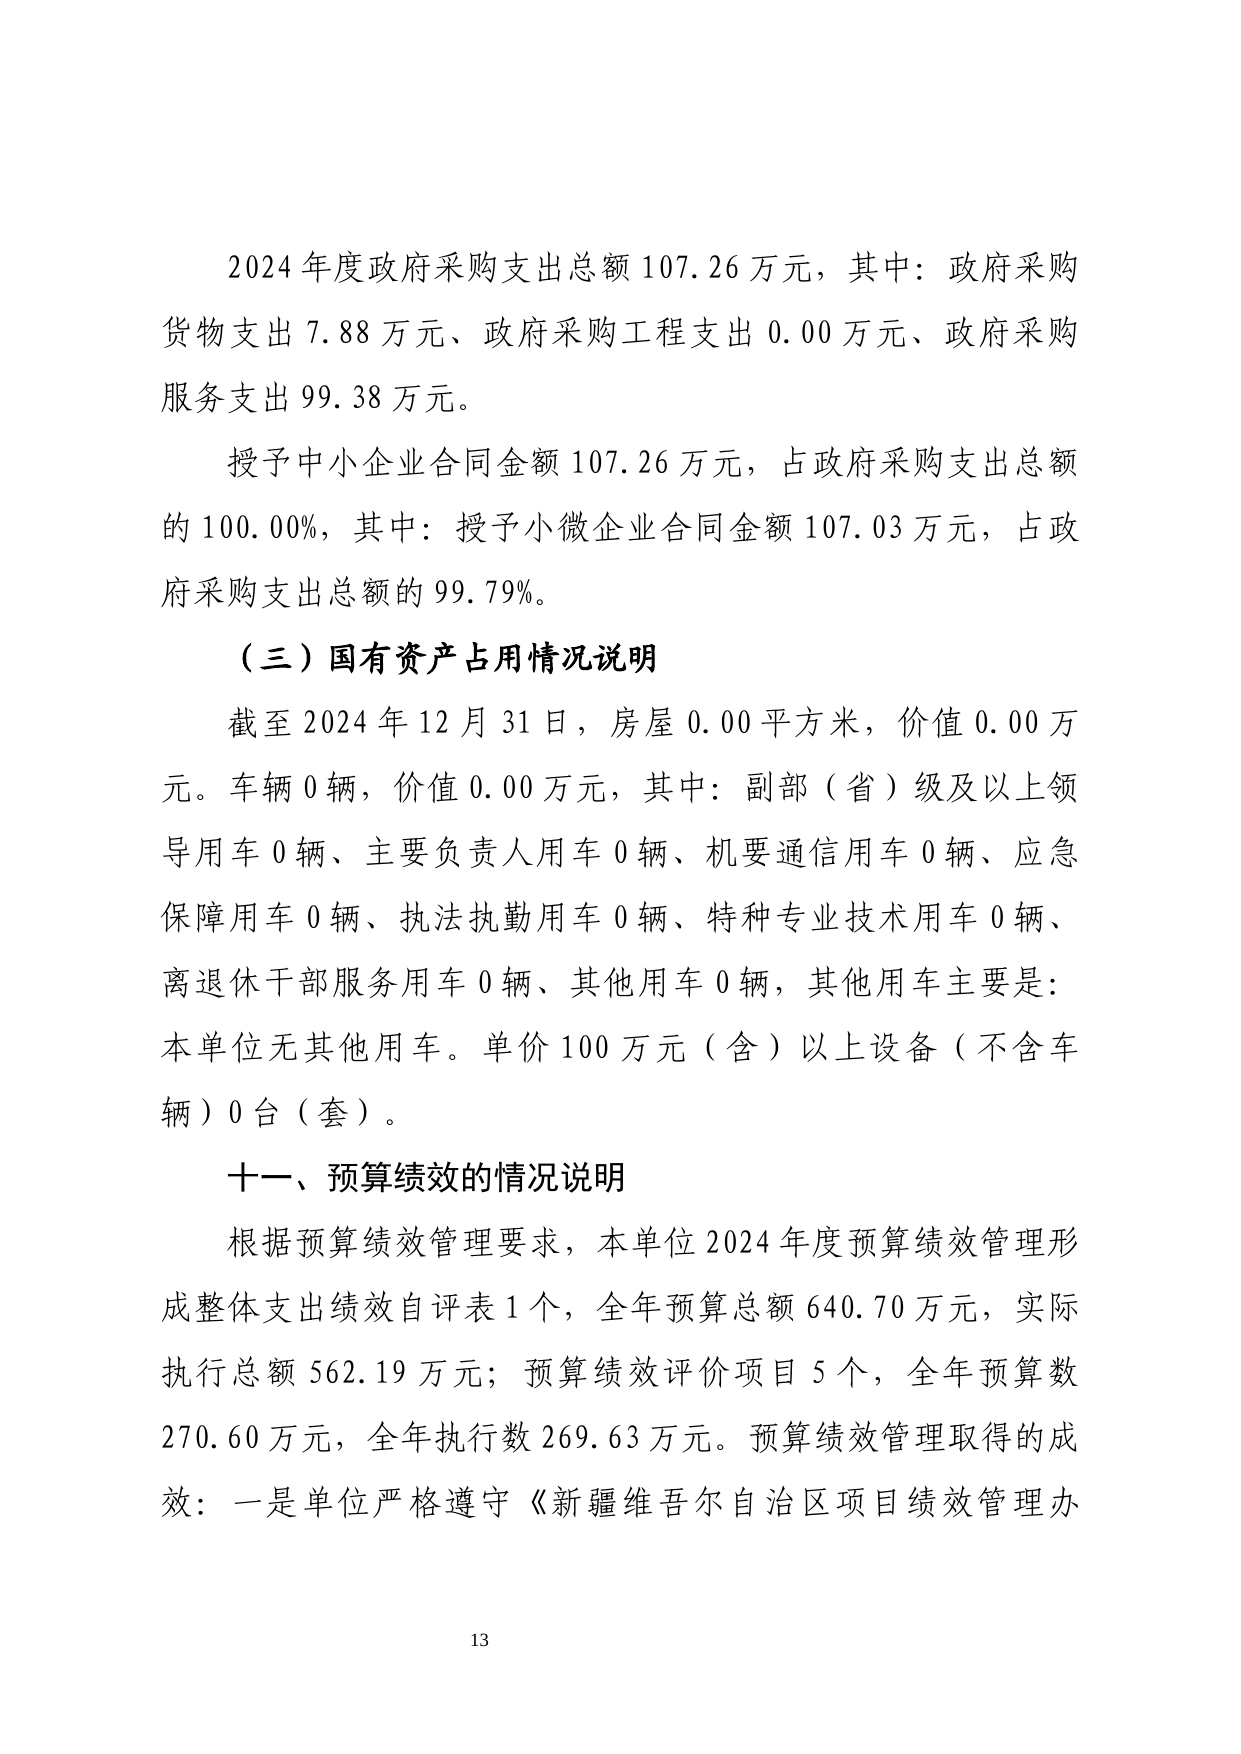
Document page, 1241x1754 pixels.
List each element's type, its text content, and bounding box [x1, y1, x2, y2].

text 截至2024年12月31日，房屋0.00平方米，价值0.00万元。车辆0辆，价值0.00万元，其中：副部（省）级及以上领导用车0辆、主要负责人用车0辆、机要通信用车0辆、应急保障用车0辆、执法执勤用车0辆、特种专业技术用车0辆、离退休干部服务用车0辆、其他用车0辆，其他用车主要是：本单位无其他用车。单价100万元（含）以上设备（不含车辆）0台（套）。 [159, 688, 1081, 1143]
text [159, 1208, 1081, 1533]
text 授予中小企业合同金额107.26万元，占政府采购支出总额的100.00%，其中：授予小微企业合同金额107.03万元，占政府采购支出总额的99.79%。 [159, 428, 1081, 623]
text 十一、预算绩效的情况说明 [159, 1143, 1081, 1208]
text 2024年度政府采购支出总额107.26万元，其中：政府采购货物支出7.88万元、政府采购工程支出0.00万元、政府采购服务支出99.38万元。 [159, 233, 1081, 428]
text （三）国有资产占用情况说明 [159, 623, 1081, 688]
